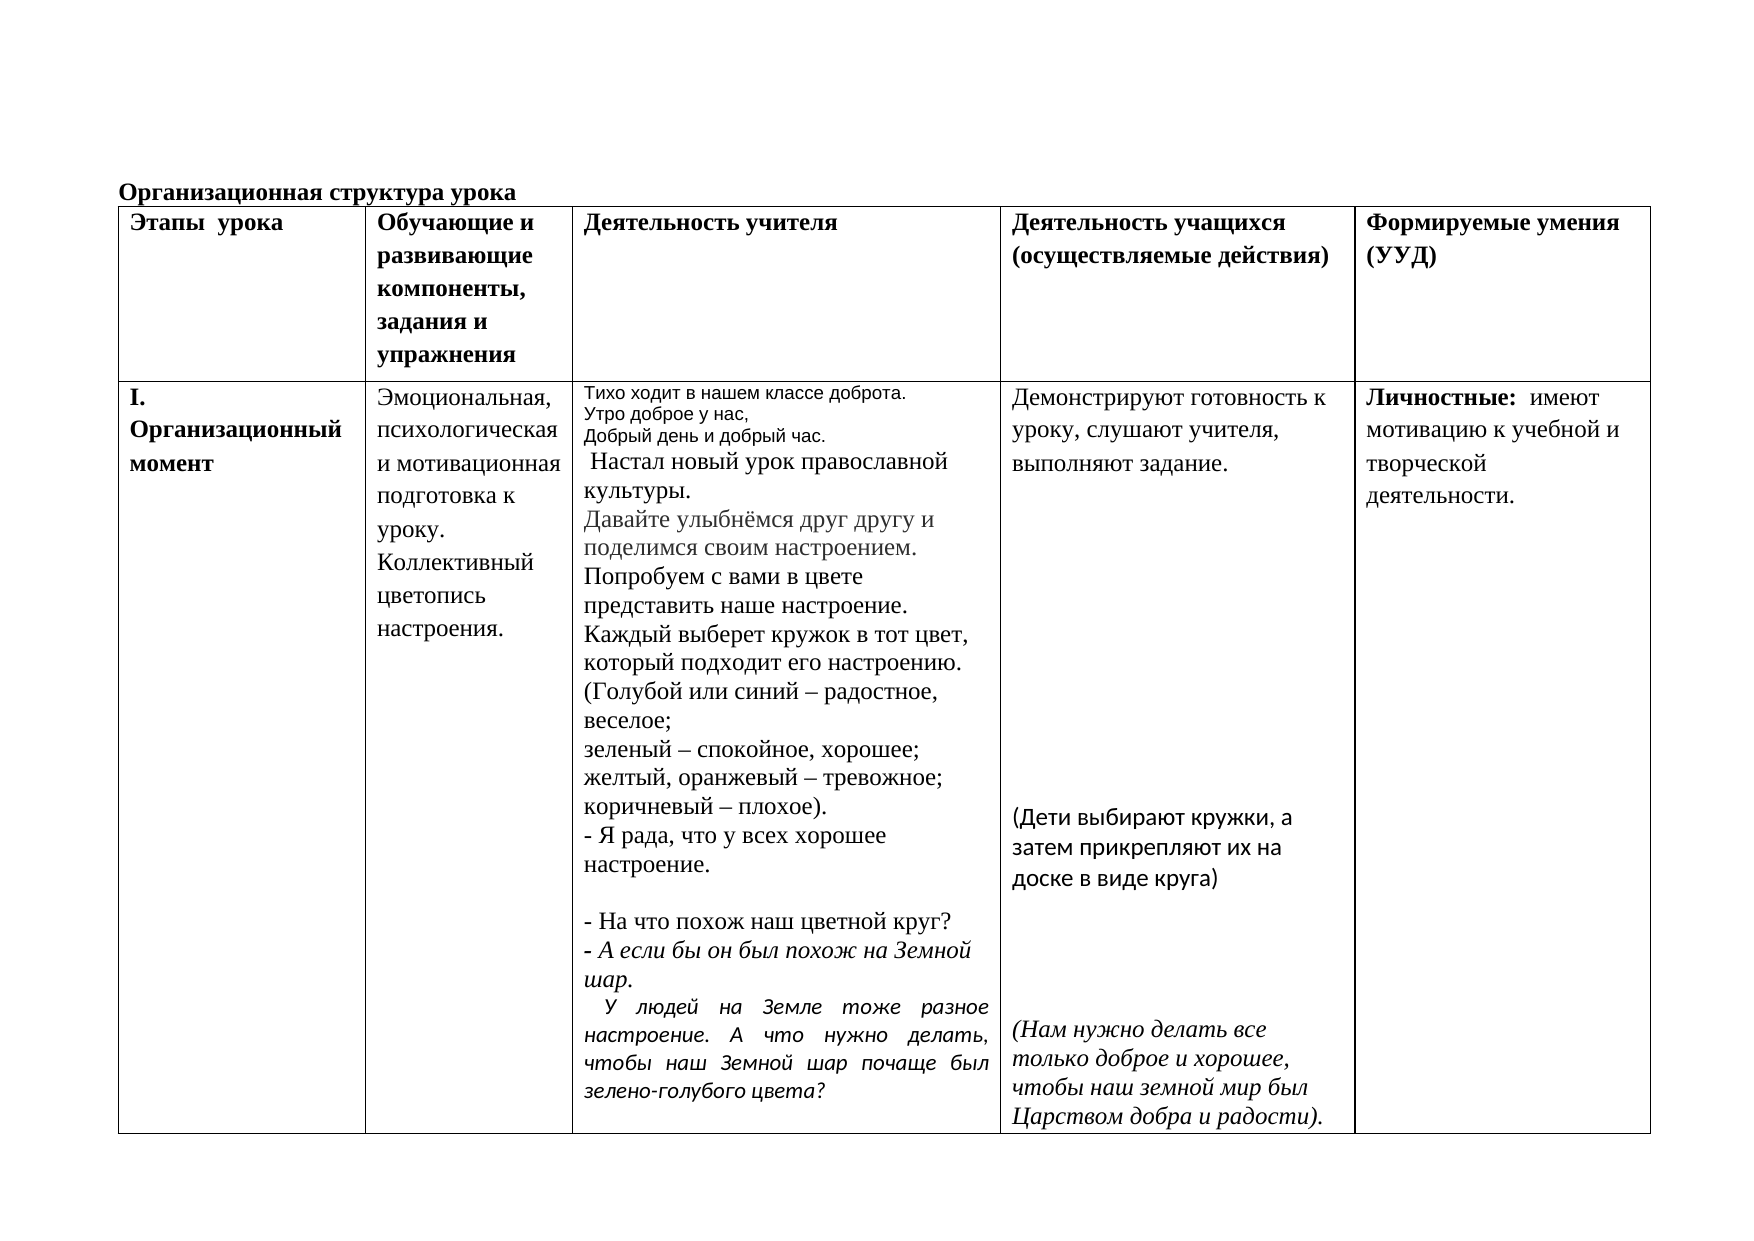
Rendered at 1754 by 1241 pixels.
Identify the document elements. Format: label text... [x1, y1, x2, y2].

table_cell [1356, 382, 1650, 1133]
table_header Обучающие и развивающие компоненты, задания и упражнения [366, 207, 572, 381]
table_header Этапы урока [119, 207, 365, 381]
table_header Формируемые умения (УУД) [1356, 207, 1650, 381]
table_header Деятельность учителя [573, 207, 1000, 381]
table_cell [366, 382, 572, 1133]
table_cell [1001, 382, 1354, 1133]
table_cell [573, 382, 1000, 1133]
table_header Деятельность учащихся (осуществляемые действия) [1001, 207, 1354, 381]
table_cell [119, 382, 365, 1133]
text Организационная структура урока [118, 177, 1636, 206]
